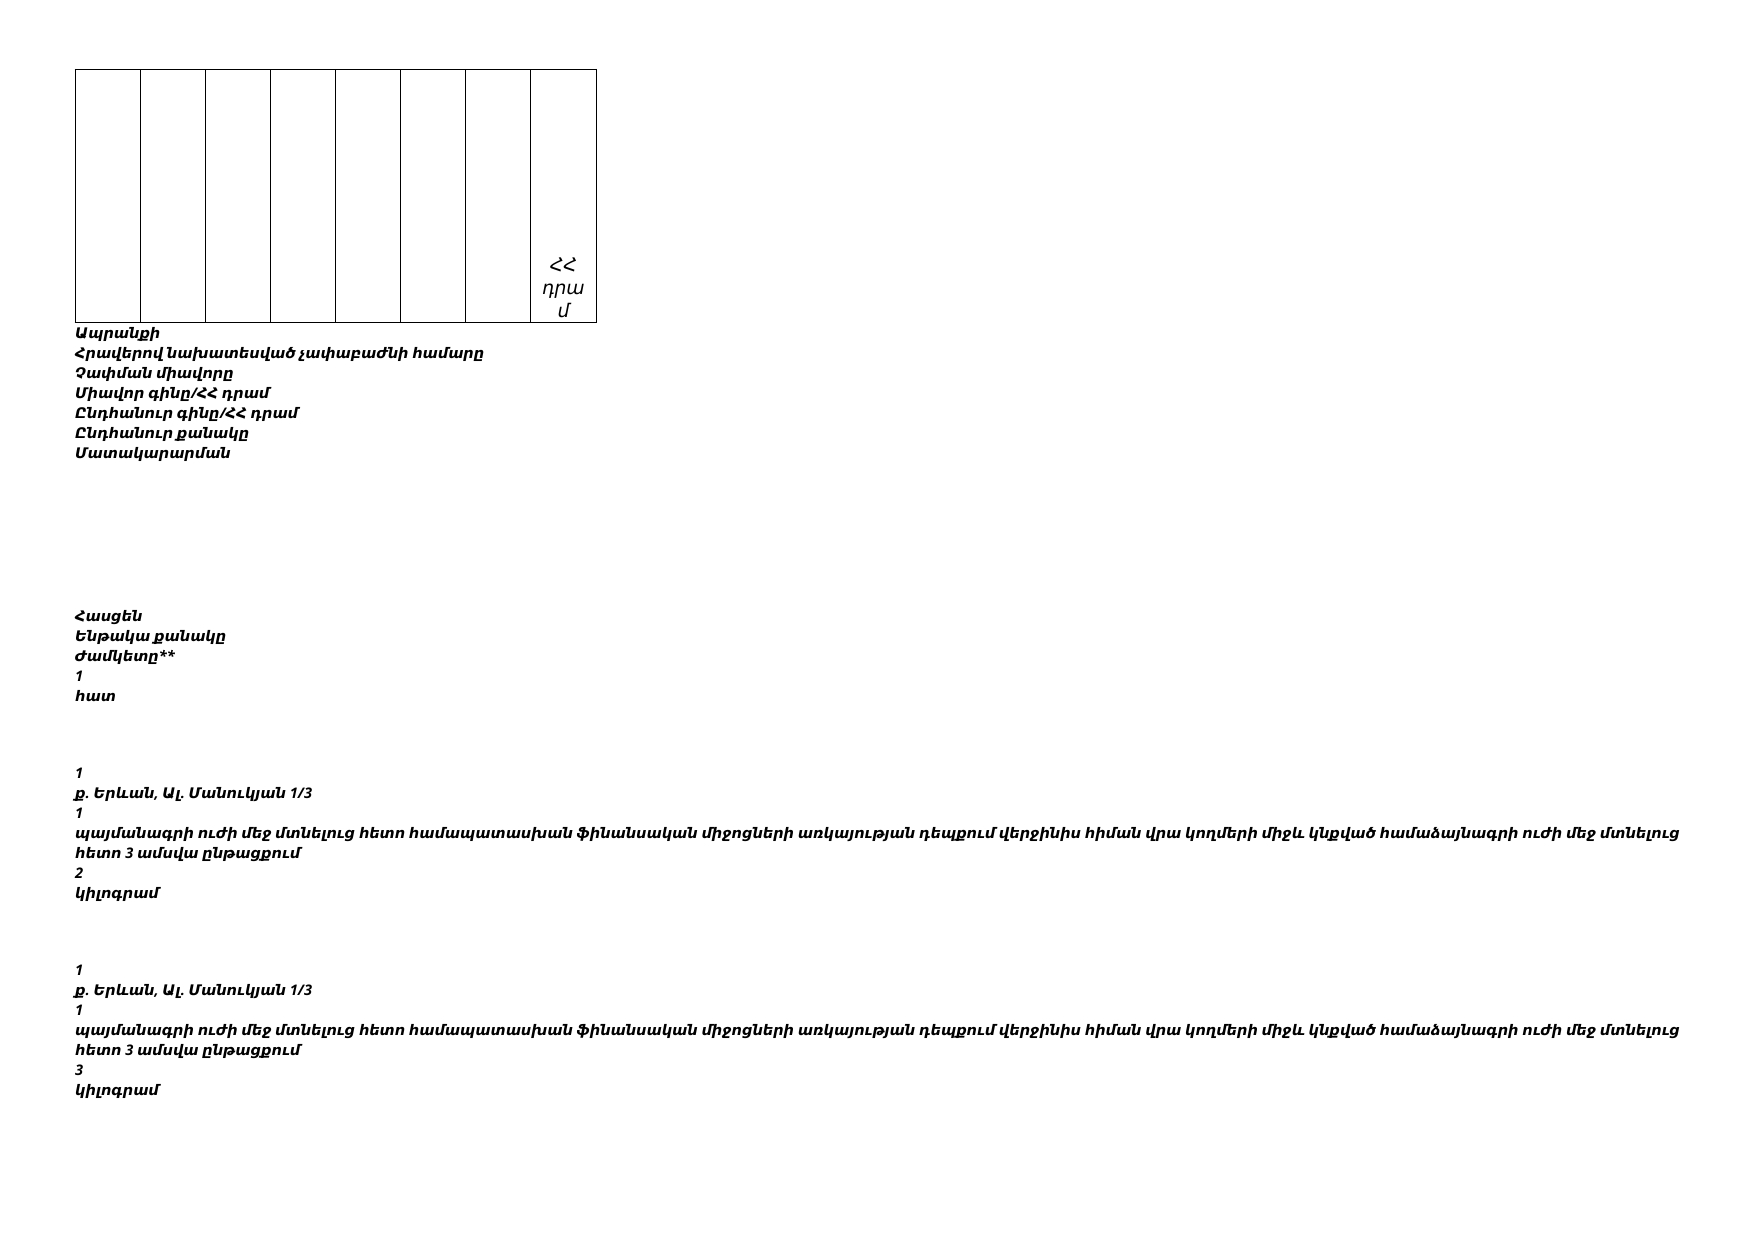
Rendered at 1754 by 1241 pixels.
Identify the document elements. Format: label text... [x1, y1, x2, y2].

text ՀՀ դրամ [542, 70, 585, 322]
